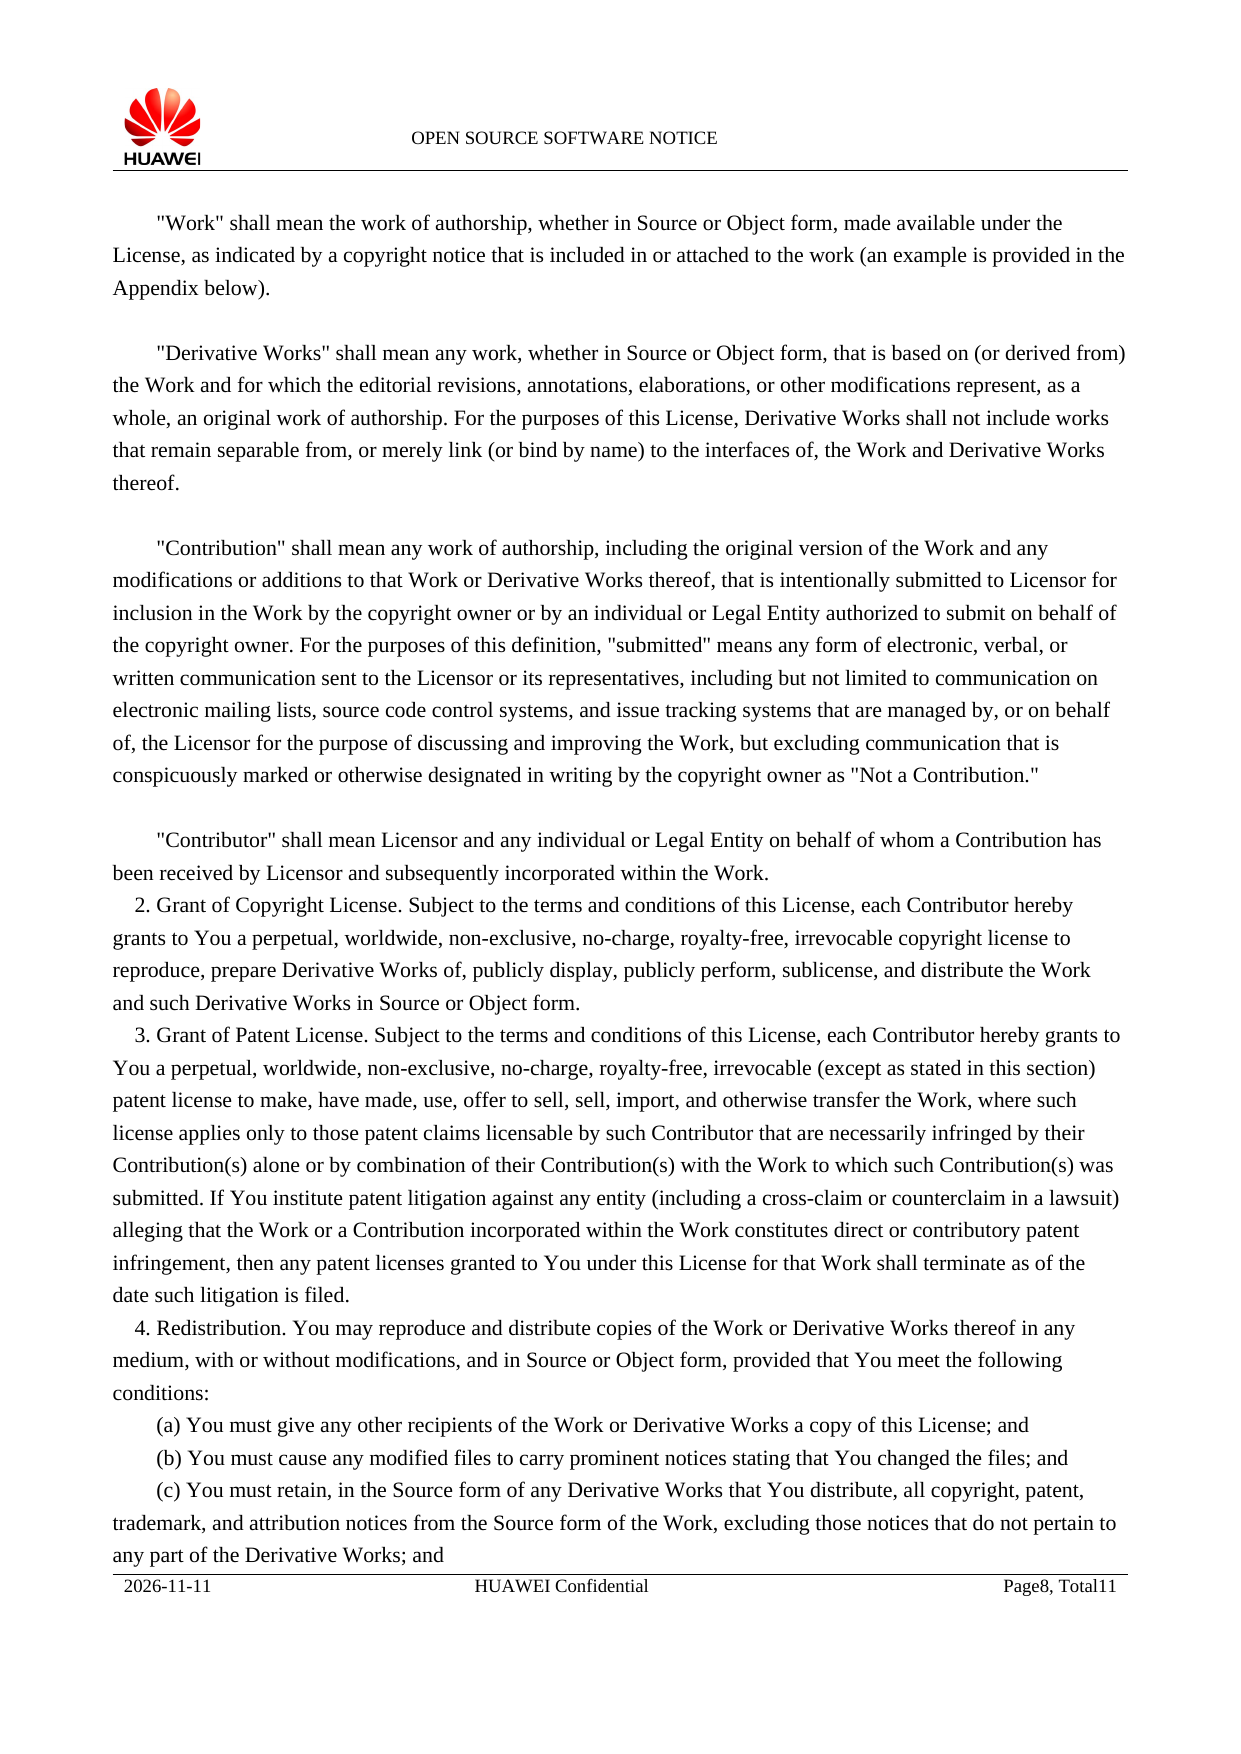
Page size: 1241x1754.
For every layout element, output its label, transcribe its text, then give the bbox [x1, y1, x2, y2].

text "Derivative Works" shall mean any work, whether in Source or Object form, that is based on (or derived from) the Work and for which the editorial revisions, annotations, elaborations, or other modifications represent, as a whole, an original work of authorship. For the purposes of this License, Derivative Works shall not include works that remain separable from, or merely link (or bind by name) to the interfaces of, the Work and Derivative Works thereof. [112, 336, 1128, 499]
picture [124, 88, 201, 165]
text "Work" shall mean the work of authorship, whether in Source or Object form, made available under the License, as indicated by a copyright notice that is included in or attached to the work (an example is provided in the Appendix below). [112, 206, 1128, 304]
text 3. Grant of Patent License. Subject to the terms and conditions of this License, each Contributor hereby grants to You a perpetual, worldwide, non-exclusive, no-charge, royalty-free, irrevocable (except as stated in this section) patent license to make, have made, use, offer to sell, sell, import, and otherwise transfer the Work, where such license applies only to those patent claims licensable by such Contributor that are necessarily infringed by their Contribution(s) alone or by combination of their Contribution(s) with the Work to which such Contribution(s) was submitted. If You institute patent litigation against any entity (including a cross-claim or counterclaim in a lawsuit) alleging that the Work or a Contribution incorporated within the Work constitutes direct or contributory patent infringement, then any patent licenses granted to You under this License for that Work shall terminate as of the date such litigation is filed. [112, 1019, 1128, 1311]
text 2. Grant of Copyright License. Subject to the terms and conditions of this License, each Contributor hereby grants to You a perpetual, worldwide, non-exclusive, no-charge, royalty-free, irrevocable copyright license to reproduce, prepare Derivative Works of, publicly display, publicly perform, sublicense, and distribute the Work and such Derivative Works in Source or Object form. [112, 889, 1128, 1019]
text (b) You must cause any modified files to carry prominent notices stating that You changed the files; and [112, 1441, 1128, 1474]
text (c) You must retain, in the Source form of any Derivative Works that You distribute, all copyright, patent, trademark, and attribution notices from the Source form of the Work, excluding those notices that do not pertain to any part of the Derivative Works; and [112, 1474, 1128, 1571]
text "Contributor" shall mean Licensor and any individual or Legal Entity on behalf of whom a Contribution has been received by Licensor and subsequently incorporated within the Work. [112, 824, 1128, 889]
text "Contribution" shall mean any work of authorship, including the original version of the Work and any modifications or additions to that Work or Derivative Works thereof, that is intentionally submitted to Licensor for inclusion in the Work by the copyright owner or by an individual or Legal Entity authorized to submit on behalf of the copyright owner. For the purposes of this definition, "submitted" means any form of electronic, verbal, or written communication sent to the Licensor or its representatives, including but not limited to communication on electronic mailing lists, source code control systems, and issue tracking systems that are managed by, or on behalf of, the Licensor for the purpose of discussing and improving the Work, but excluding communication that is conspicuously marked or otherwise designated in writing by the copyright owner as "Not a Contribution." [112, 531, 1128, 791]
text (a) You must give any other recipients of the Work or Derivative Works a copy of this License; and [112, 1409, 1128, 1441]
text 4. Redistribution. You may reproduce and distribute copies of the Work or Derivative Works thereof in any medium, with or without modifications, and in Source or Object form, provided that You meet the following conditions: [112, 1311, 1128, 1409]
